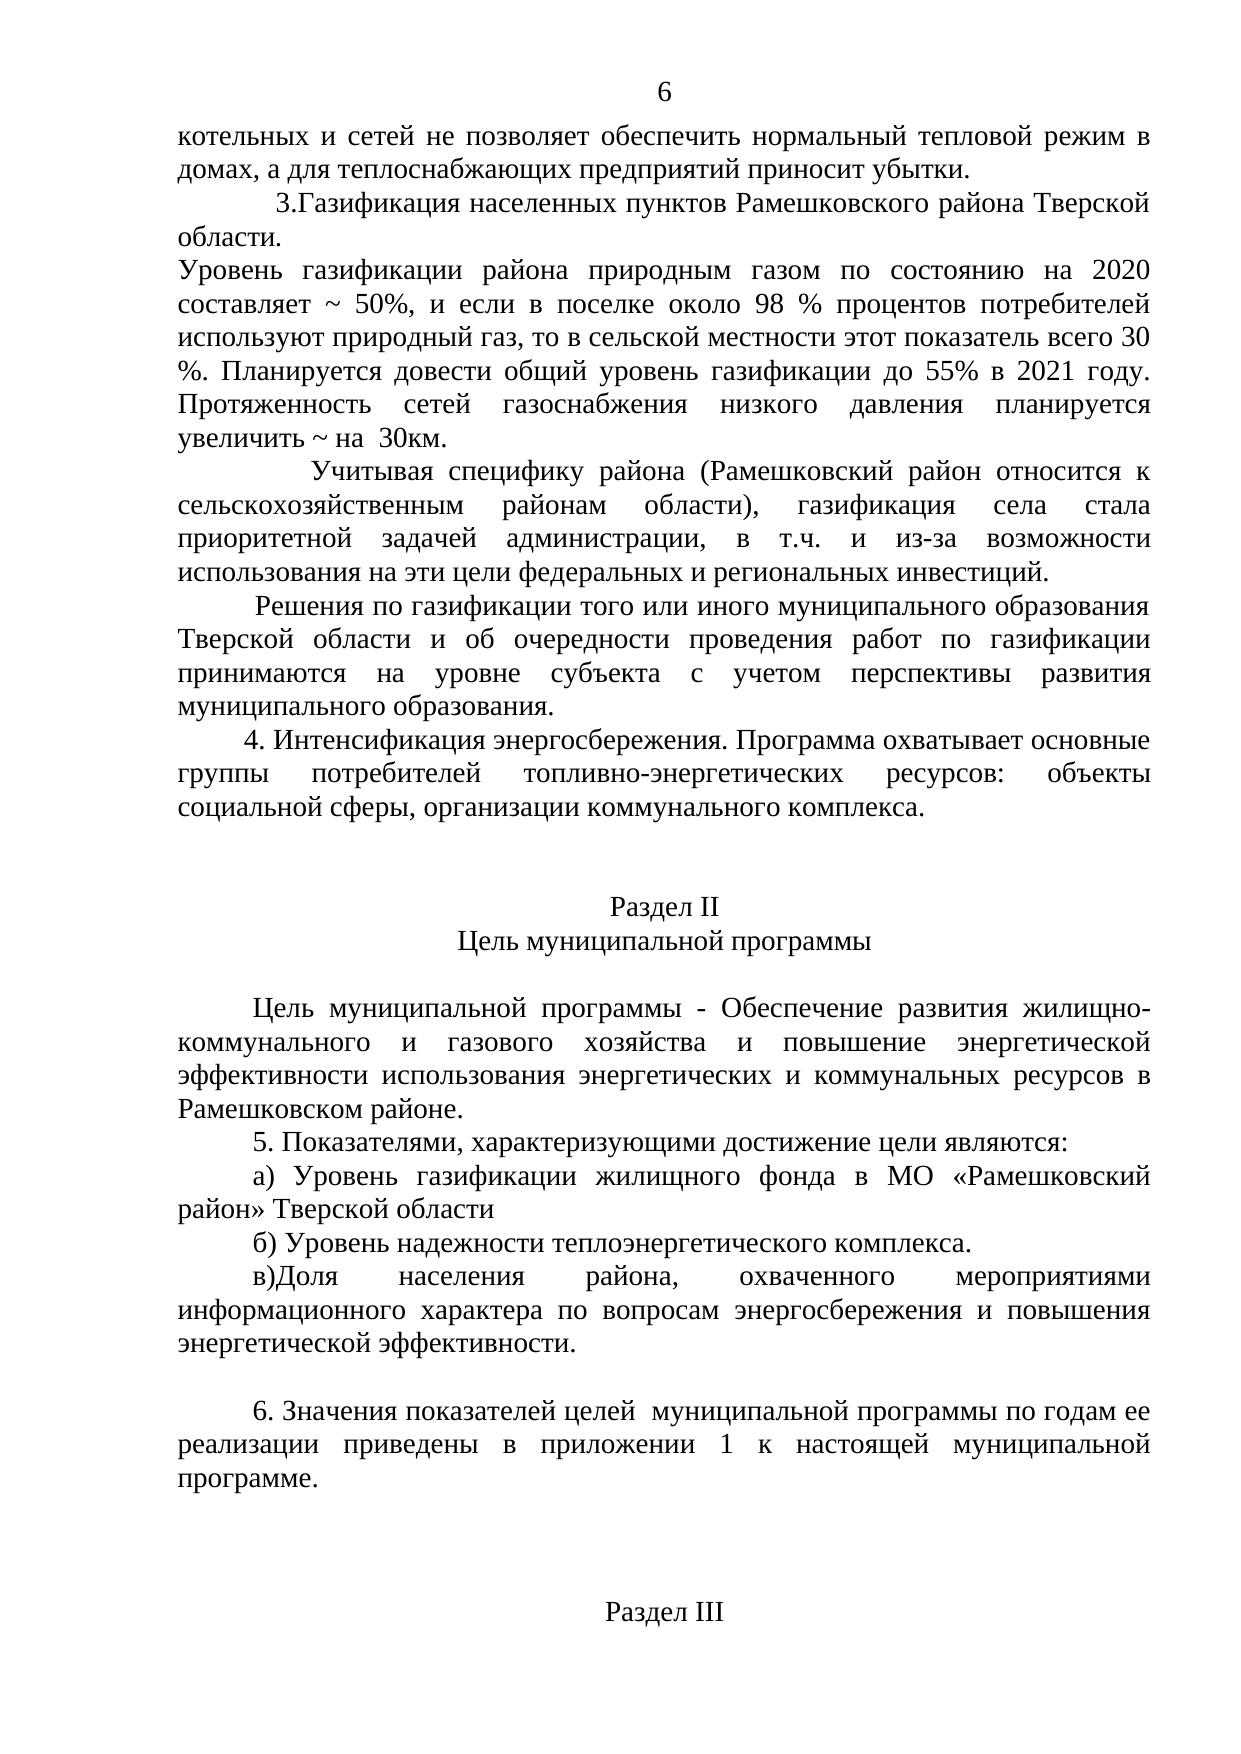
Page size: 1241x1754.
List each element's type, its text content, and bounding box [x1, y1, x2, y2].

text б) Уровень надежности теплоэнергетического комплекса. [177, 1225, 1152, 1258]
text а) Уровень газификации жилищного фонда в МО «Рамешковский район» Тверской области [177, 1158, 1152, 1225]
text Цель муниципальной программы - Обеспечение развития жилищно-коммунального и газового хозяйства и повышение энергетической эффективности использования энергетических и коммунальных ресурсов в Рамешковском районе. [177, 990, 1152, 1124]
text Учитывая специфику района (Рамешковский район относится к сельскохозяйственным районам области), газификация села стала приоритетной задачей администрации, в т.ч. и из-за возможности использования на эти цели федеральных и региональных инвестиций. [177, 453, 1152, 588]
text 6. Значения показателей целей муниципальной программы по годам ее реализации приведены в приложении 1 к настоящей муниципальной программе. [177, 1393, 1152, 1493]
text Решения по газификации того или иного муниципального образования Тверской области и об очередности проведения работ по газификации принимаются на уровне субъекта с учетом перспективы развития муниципального образования. [177, 588, 1152, 722]
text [177, 118, 1152, 185]
text в)Доля населения района, охваченного мероприятиями информационного характера по вопросам энергосбережения и повышения энергетической эффективности. [177, 1258, 1152, 1359]
text Раздел III [177, 1594, 1152, 1627]
text 3.Газификация населенных пунктов Рамешковского района Тверской области. [177, 185, 1152, 252]
text Раздел II [177, 889, 1152, 923]
text 5. Показателями, характеризующими достижение цели являются: [177, 1124, 1152, 1158]
text 4. Интенсификация энергосбережения. Программа охватывает основные группы потребителей топливно-энергетических ресурсов: объекты социальной сферы, организации коммунального комплекса. [177, 722, 1152, 822]
text Цель муниципальной программы [177, 923, 1152, 957]
text Уровень газификации района природным газом по состоянию на 2020 составляет ~ 50%, и если в поселке около 98 % процентов потребителей используют природный газ, то в сельской местности этот показатель всего 30 %. Планируется довести общий уровень газификации до 55% в 2021 году. Протяженность сетей газоснабжения низкого давления планируется увеличить ~ на 30км. [177, 252, 1152, 453]
